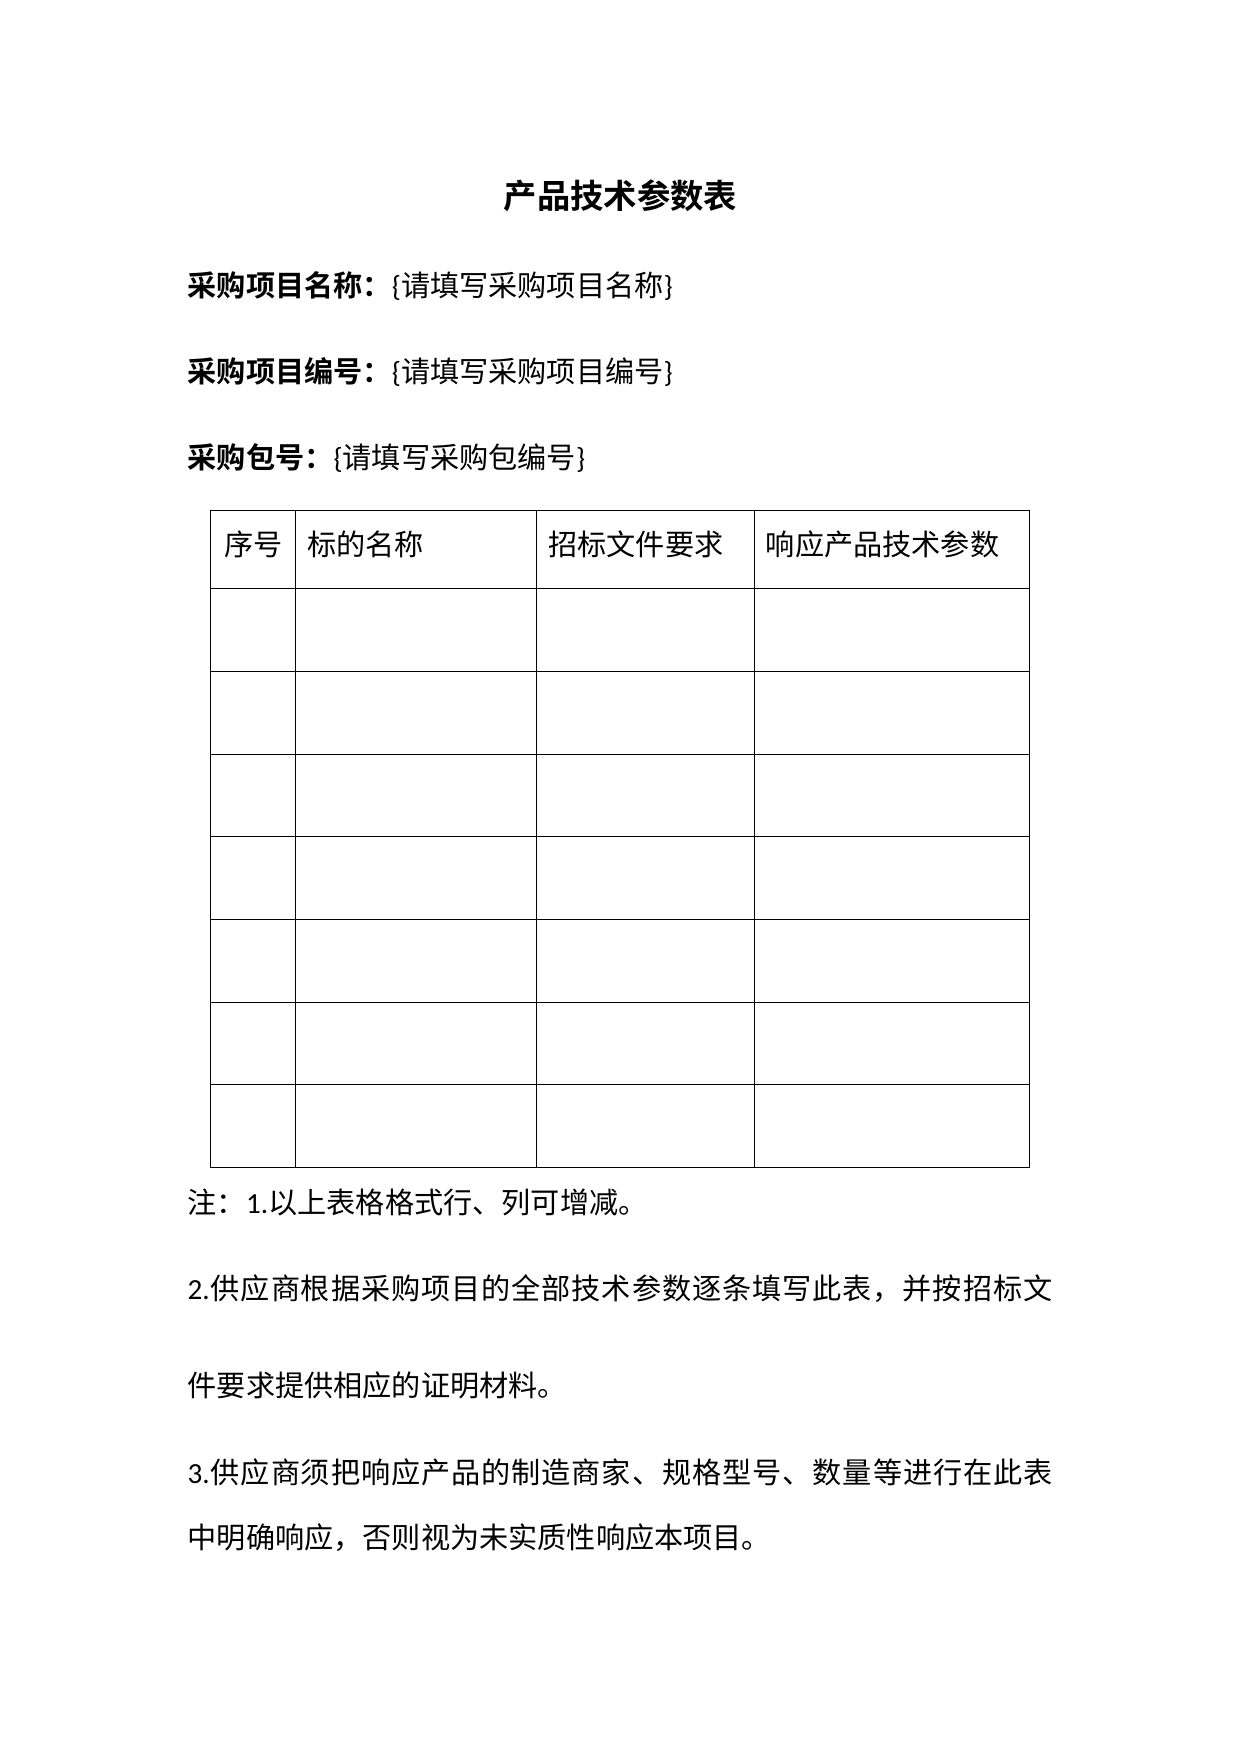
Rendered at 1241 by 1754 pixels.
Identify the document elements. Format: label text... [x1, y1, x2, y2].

table_cell [296, 1003, 536, 1084]
table_cell [211, 672, 295, 753]
table_cell [211, 1003, 295, 1084]
table_cell [755, 755, 1029, 836]
text 注：1.以上表格格式行、列可增减。 [187, 1168, 1053, 1233]
table_cell [296, 755, 536, 836]
table_cell [296, 589, 536, 671]
table_header 序号 [211, 511, 295, 588]
table_cell [537, 1085, 754, 1167]
table_header 标的名称 [296, 511, 536, 588]
text 采购项目名称：{请填写采购项目名称} [187, 251, 1053, 316]
table_cell [211, 1085, 295, 1167]
table_header 响应产品技术参数 [755, 511, 1029, 588]
text 2.供应商根据采购项目的全部技术参数逐条填写此表，并按招标文件要求提供相应的证明材料。 [187, 1254, 1053, 1417]
table_header 招标文件要求 [537, 511, 754, 588]
table_cell [211, 837, 295, 919]
text 3.供应商须把响应产品的制造商家、规格型号、数量等进行在此表中明确响应，否则视为未实质性响应本项目。 [187, 1438, 1053, 1568]
table_cell [755, 589, 1029, 671]
table_cell [537, 589, 754, 671]
table_cell [537, 672, 754, 753]
table_cell [296, 920, 536, 1002]
table_cell [211, 589, 295, 671]
table_cell [537, 920, 754, 1002]
table_cell [755, 1003, 1029, 1084]
table_cell [296, 672, 536, 753]
table_cell [755, 920, 1029, 1002]
table_cell [755, 837, 1029, 919]
table_cell [296, 837, 536, 919]
table_cell [537, 837, 754, 919]
subtitle 产品技术参数表 [187, 162, 1053, 227]
table_cell [211, 920, 295, 1002]
table_cell [296, 1085, 536, 1167]
table_cell [755, 1085, 1029, 1167]
table_cell [755, 672, 1029, 753]
text 采购项目编号：{请填写采购项目编号} [187, 337, 1053, 402]
text 采购包号：{请填写采购包编号} [187, 423, 1053, 488]
table_cell [537, 1003, 754, 1084]
table_cell [211, 755, 295, 836]
table_cell [537, 755, 754, 836]
